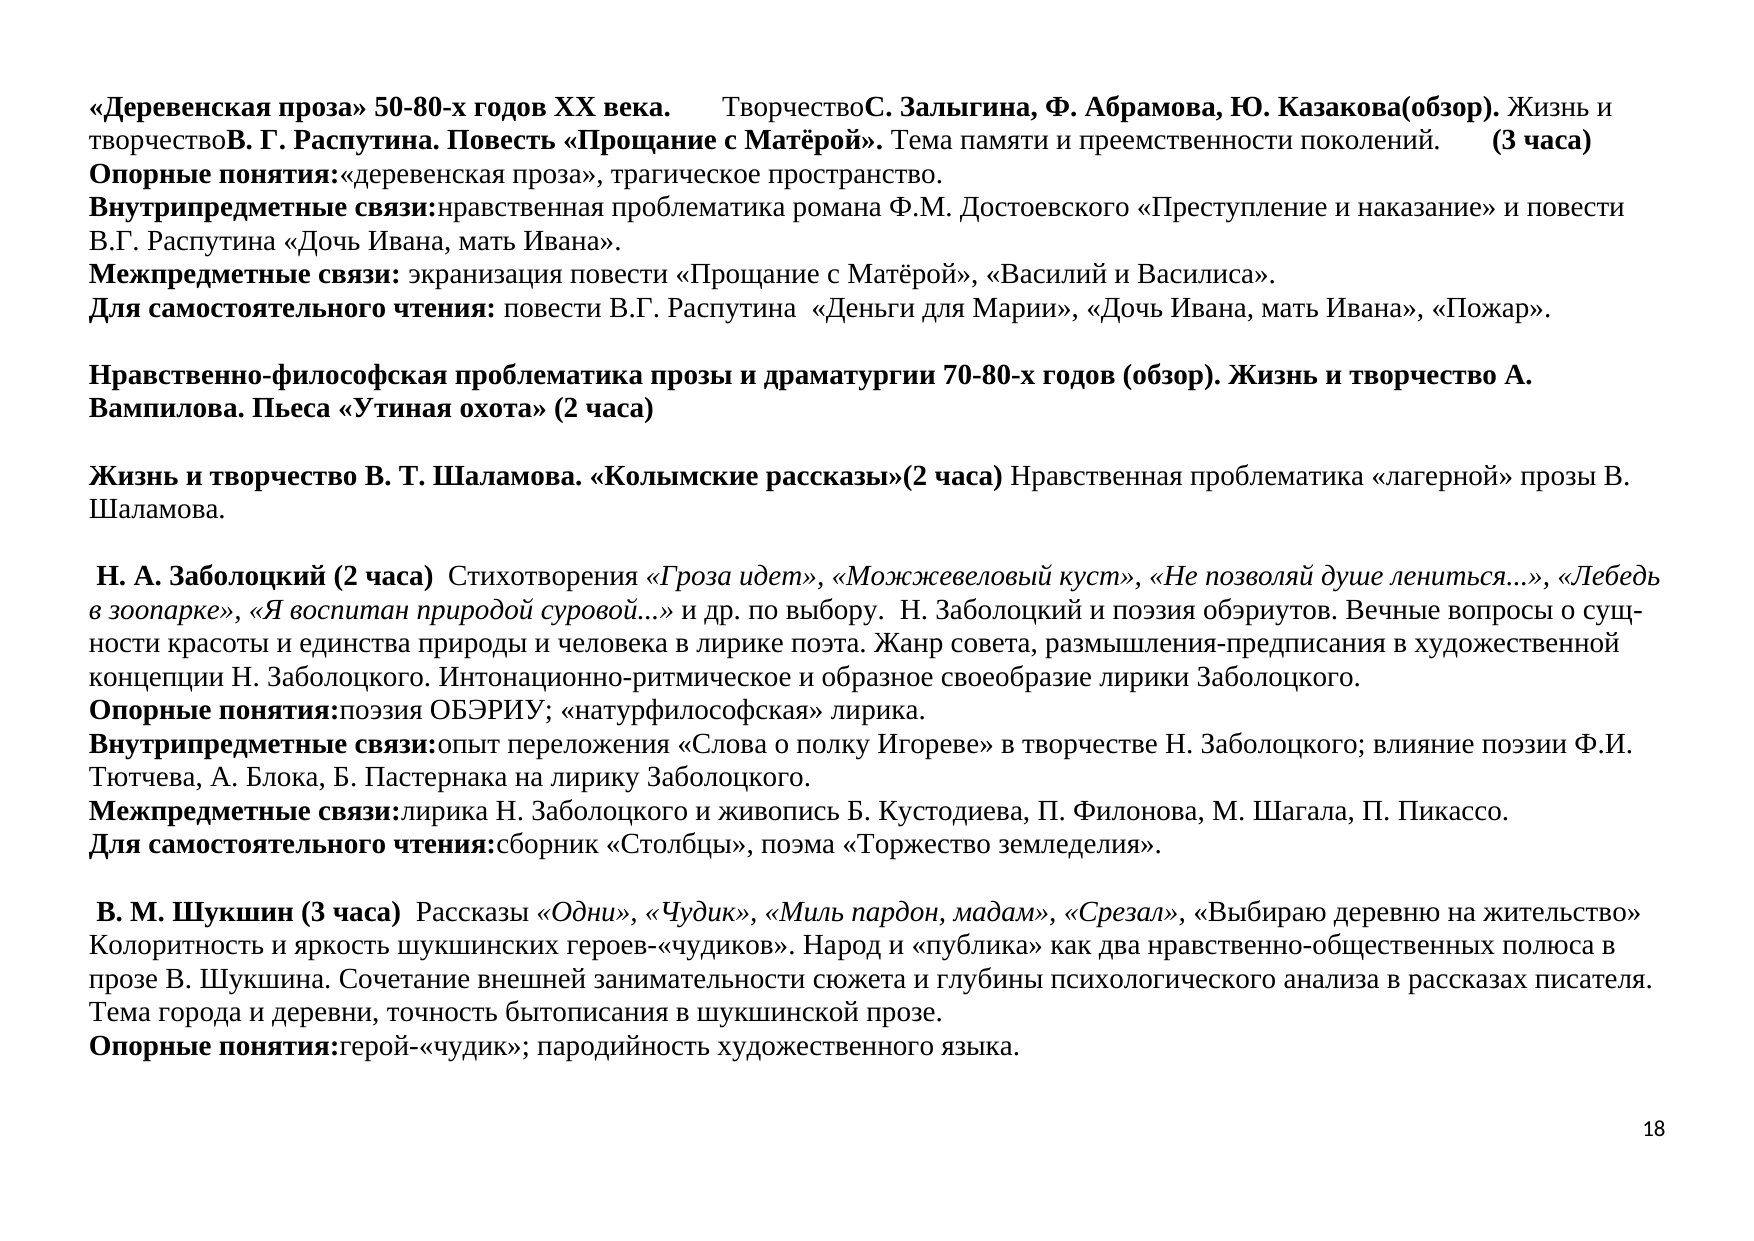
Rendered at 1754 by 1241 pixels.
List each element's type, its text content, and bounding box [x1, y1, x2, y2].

text Межпредметные связи: экранизация повести «Прощание с Матёрой», «Василий и Василиса». [89, 256, 1665, 290]
text Жизнь и творчество В. Т. Шаламова. «Колымские рассказы»(2 часа) Нравственная проблематика «лагерной» прозы В. Шаламова. [89, 458, 1665, 525]
text Для самостоятельного чтения: повести В.Г. Распутина «Деньги для Марии», «Дочь Ивана, мать Ивана», «Пожар». [89, 290, 1665, 323]
text «Деревенская проза» 50-80-х годов XX века. ТворчествоС. Залыгина, Ф. Абрамова, Ю. Казакова(обзор). Жизнь и творчествоВ. Г. Распутина. Повесть «Прощание с Матёрой». Тема памяти и преемственности поколений. (3 часа) [89, 89, 1665, 156]
text Для самостоятельного чтения:сборник «Столбцы», поэма «Торжество земледелия». [89, 827, 1665, 860]
text Опорные понятия:поэзия ОБЭРИУ; «натурфилософская» лирика. [89, 692, 1665, 726]
text Опорные понятия:«деревенская проза», трагическое пространство. [89, 156, 1665, 189]
text Н. А. Заболоцкий (2 часа) Стихотворения «Гроза идет», «Можжевеловый куст», «Не позволяй душе лениться...», «Лебедь в зоопарке», «Я воспитан природой суровой...» и др. по выбору. Н. Заболоцкий и поэзия обэриутов. Вечные вопросы о сущности красоты и единства природы и человека в лирике поэта. Жанр совета, размышления-предписания в художественной концепции Н. Заболоцкого. Интонационно-ритмическое и образное своеобразие лирики Заболоцкого. [89, 558, 1665, 692]
text Межпредметные связи:лирика Н. Заболоцкого и живопись Б. Кустодиева, П. Филонова, М. Шагала, П. Пикассо. [89, 793, 1665, 827]
text Колоритность и яркость шукшинских героев-«чудиков». Народ и «публика» как два нравственно-общественных полюса в прозе В. Шукшина. Сочетание внешней занимательности сюжета и глубины психологического анализа в рассказах писателя. Тема города и деревни, точность бытописания в шукшинской прозе. [89, 927, 1665, 1028]
text Нравственно-философская проблематика прозы и драматургии 70-80-х годов (обзор). Жизнь и творчество А. Вампилова. Пьеса «Утиная охота» (2 часа) [89, 357, 1665, 424]
text Опорные понятия:герой-«чудик»; пародийность художественного языка. [89, 1028, 1665, 1061]
text Внутрипредметные связи:опыт переложения «Слова о полку Игореве» в творчестве Н. Заболоцкого; влияние поэзии Ф.И. Тютчева, А. Блока, Б. Пастернака на лирику Заболоцкого. [89, 726, 1665, 793]
text В. М. Шукшин (3 часа) Рассказы «Одни», «Чудик», «Миль пардон, мадам», «Срезал», «Выбираю деревню на жительство» [89, 894, 1665, 927]
text Внутрипредметные связи:нравственная проблематика романа Ф.М. Достоевского «Преступление и наказание» и повести В.Г. Распутина «Дочь Ивана, мать Ивана». [89, 189, 1665, 256]
